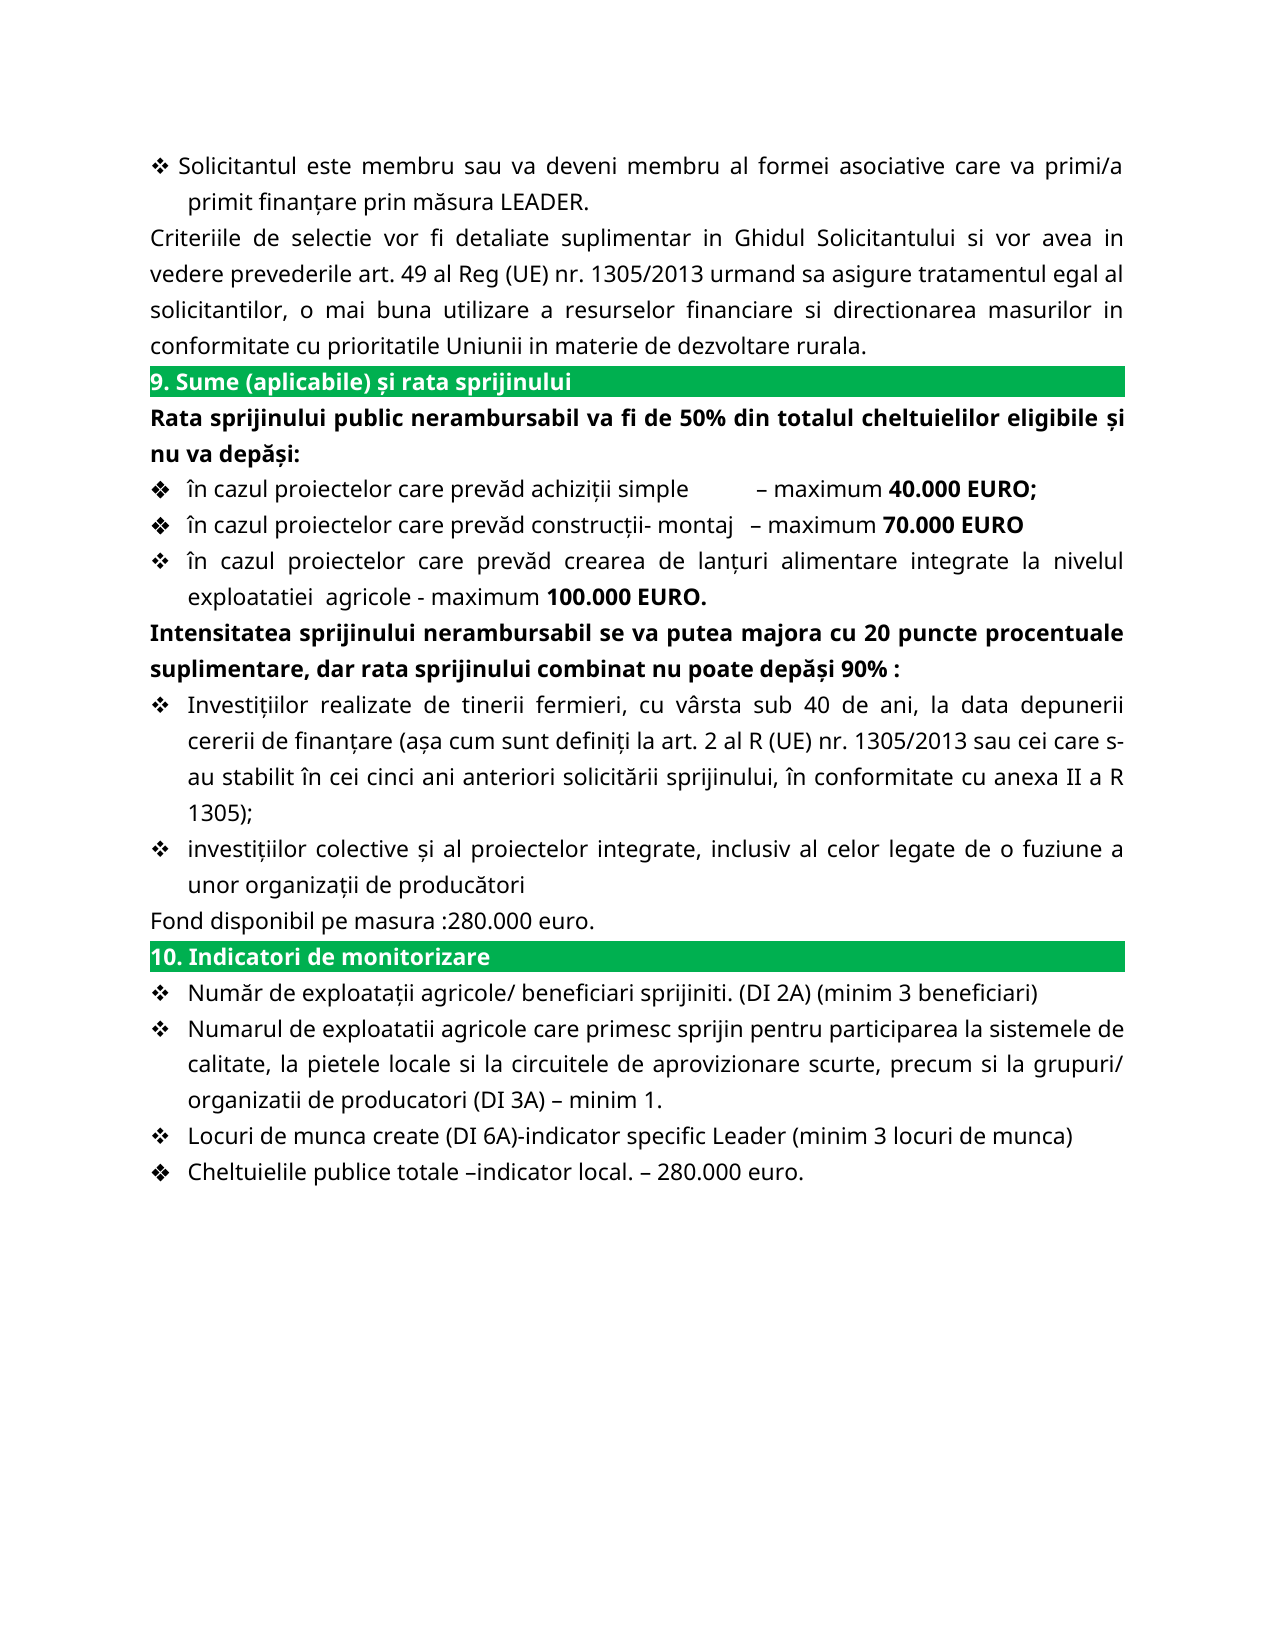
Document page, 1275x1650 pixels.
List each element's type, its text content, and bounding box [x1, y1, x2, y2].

list Solicitantul este membru sau va deveni membru al formei asociative care va primi/a primit finanțare prin măsura LEADER. [150, 150, 1125, 217]
list Locuri de munca create (DI 6A)-indicator specific Leader (minim 3 locuri de munca) [150, 1120, 1125, 1152]
text 9. Sume (aplicabile) şi rata sprijinului [150, 366, 1125, 397]
list Investiţiilor realizate de tinerii fermieri, cu vârsta sub 40 de ani, la data depunerii cererii de finanţare (așa cum sunt definiți la art. 2 al R (UE) nr. 1305/2013 sau cei care s-au stabilit în cei cinci ani anteriori solicitării sprijinului, în conformitate cu anexa II a R 1305); [150, 689, 1125, 828]
list în cazul proiectelor care prevăd construcții- montaj – maximum 70.000 EURO [150, 509, 1125, 541]
text Fond disponibil pe masura :280.000 euro. [150, 905, 1125, 936]
text Intensitatea sprijinului nerambursabil se va putea majora cu 20 puncte procentuale suplimentare, dar rata sprijinului combinat nu poate depăși 90% : [150, 617, 1125, 684]
list investițiilor colective și al proiectelor integrate, inclusiv al celor legate de o fuziune a unor organizații de producători [150, 833, 1125, 900]
list în cazul proiectelor care prevăd achiziții simple – maximum 40.000 EURO; [150, 473, 1125, 505]
list în cazul proiectelor care prevăd crearea de lanțuri alimentare integrate la nivelul exploatatiei agricole - maximum 100.000 EURO. [150, 545, 1125, 612]
text Rata sprijinului public nerambursabil va fi de 50% din totalul cheltuielilor eligibile și nu va depăşi: [150, 402, 1125, 469]
list Cheltuielile publice totale –indicator local. – 280.000 euro. [150, 1156, 1125, 1187]
list Numarul de exploatatii agricole care primesc sprijin pentru participarea la sistemele de calitate, la pietele locale si la circuitele de aprovizionare scurte, precum si la grupuri/ organizatii de producatori (DI 3A) – minim 1. [150, 1012, 1125, 1116]
text 10. Indicatori de monitorizare [150, 941, 1125, 972]
list Număr de exploataţii agricole/ beneficiari sprijiniti. (DI 2A) (minim 3 beneficiari) [150, 977, 1125, 1008]
text Criteriile de selectie vor fi detaliate suplimentar in Ghidul Solicitantului si vor avea in vedere prevederile art. 49 al Reg (UE) nr. 1305/2013 urmand sa asigure tratamentul egal al solicitantilor, o mai buna utilizare a resurselor financiare si directionarea masurilor in conformitate cu prioritatile Uniunii in materie de dezvoltare rurala. [150, 222, 1125, 361]
